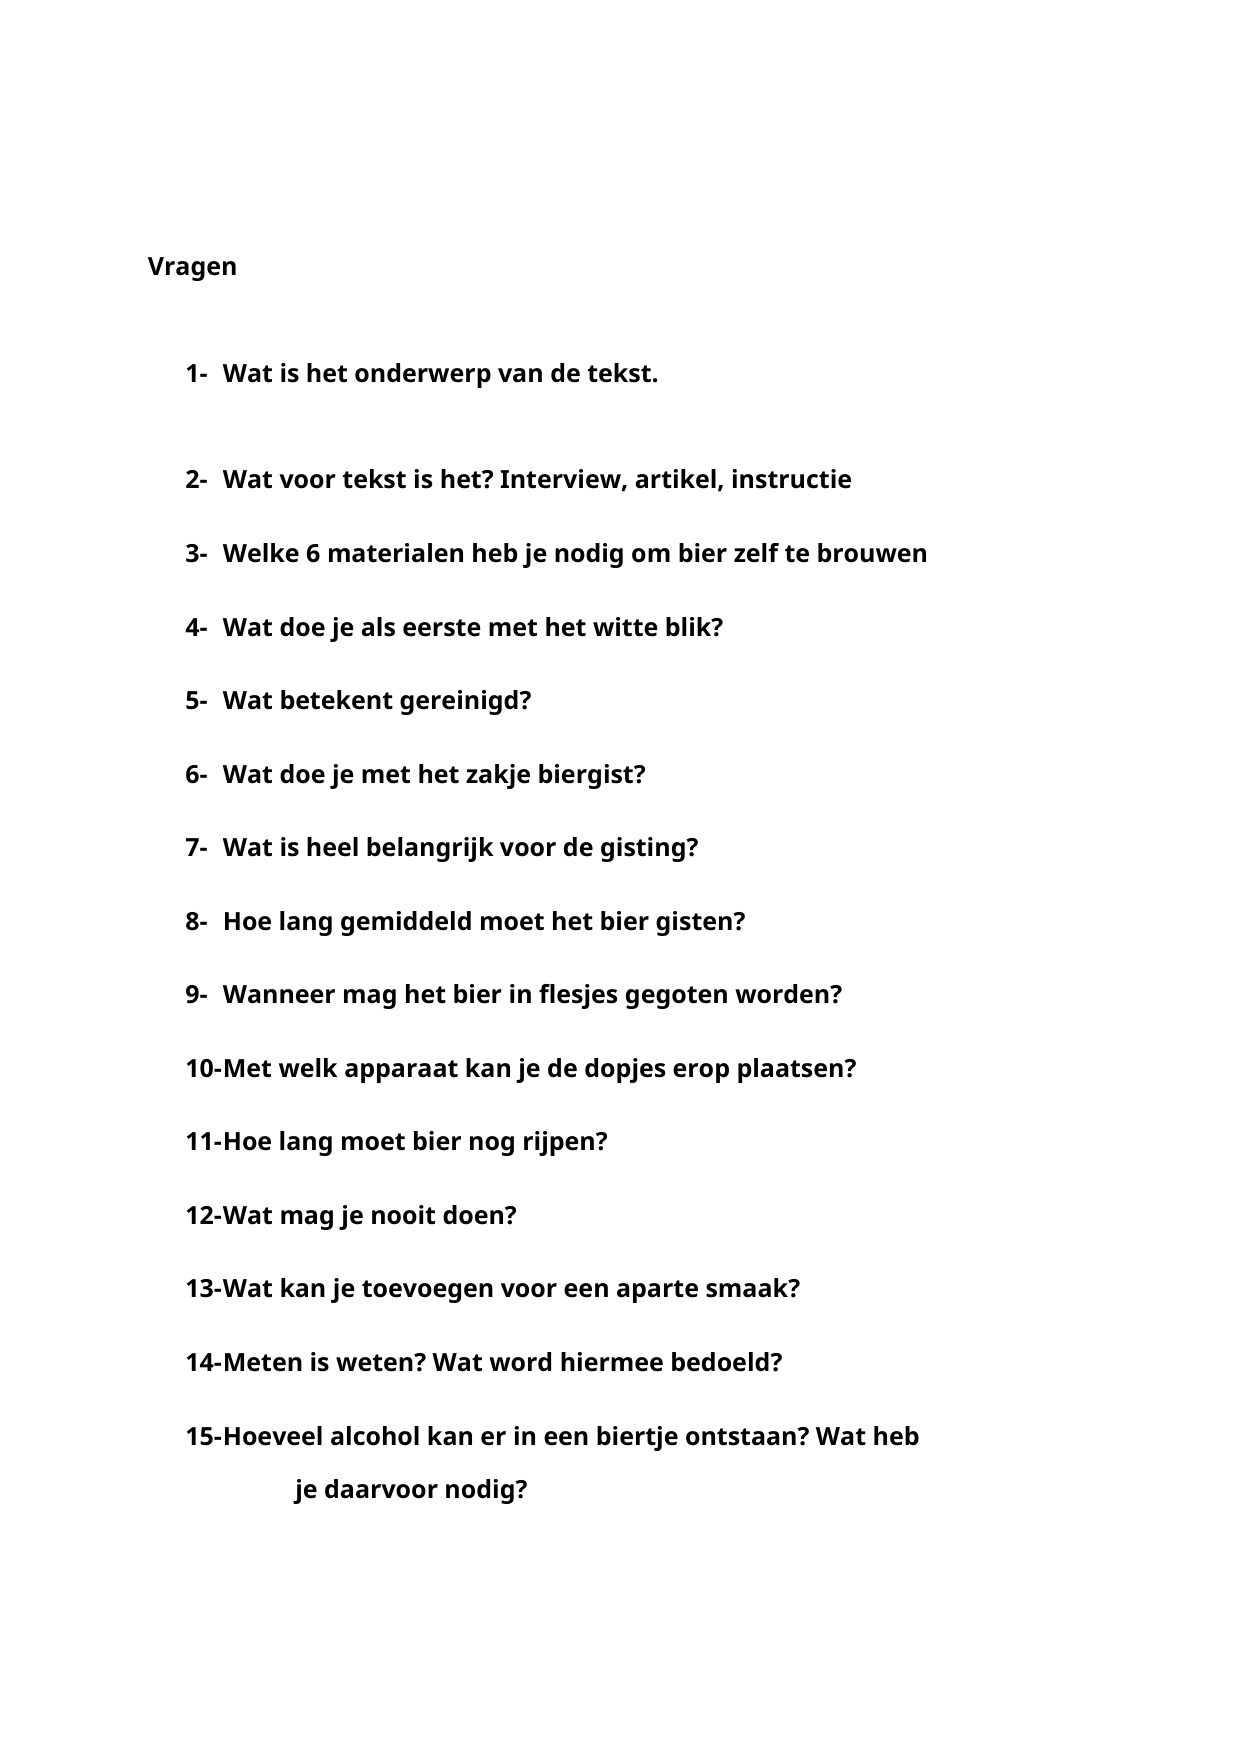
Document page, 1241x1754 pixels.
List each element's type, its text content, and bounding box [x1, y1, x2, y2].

list Hoe lang gemiddeld moet het bier gisten? [185, 903, 1093, 937]
list Wat doe je als eerste met het witte blik? [185, 609, 1093, 643]
list Meten is weten? Wat word hiermee bedoeld? [185, 1345, 1093, 1379]
list Wat voor tekst is het? Interview, artikel, instructie [185, 462, 1093, 496]
list Hoeveel alcohol kan er in een biertje ontstaan? Wat heb [185, 1418, 1093, 1452]
list Hoe lang moet bier nog rijpen? [185, 1124, 1093, 1158]
list Wat kan je toevoegen voor een aparte smaak? [185, 1271, 1093, 1305]
list Wat doe je met het zakje biergist? [185, 756, 1093, 790]
list Wat mag je nooit doen? [185, 1198, 1093, 1232]
text je daarvoor nodig? [221, 1472, 1093, 1506]
list Welke 6 materialen heb je nodig om bier zelf te brouwen [185, 536, 1093, 570]
list Met welk apparaat kan je de dopjes erop plaatsen? [185, 1051, 1093, 1084]
text Vragen [148, 248, 1093, 282]
list Wat betekent gereinigd? [185, 683, 1093, 717]
list Wat is het onderwerp van de tekst. [185, 355, 1093, 389]
list Wat is heel belangrijk voor de gisting? [185, 830, 1093, 864]
list Wanneer mag het bier in flesjes gegoten worden? [185, 977, 1093, 1011]
